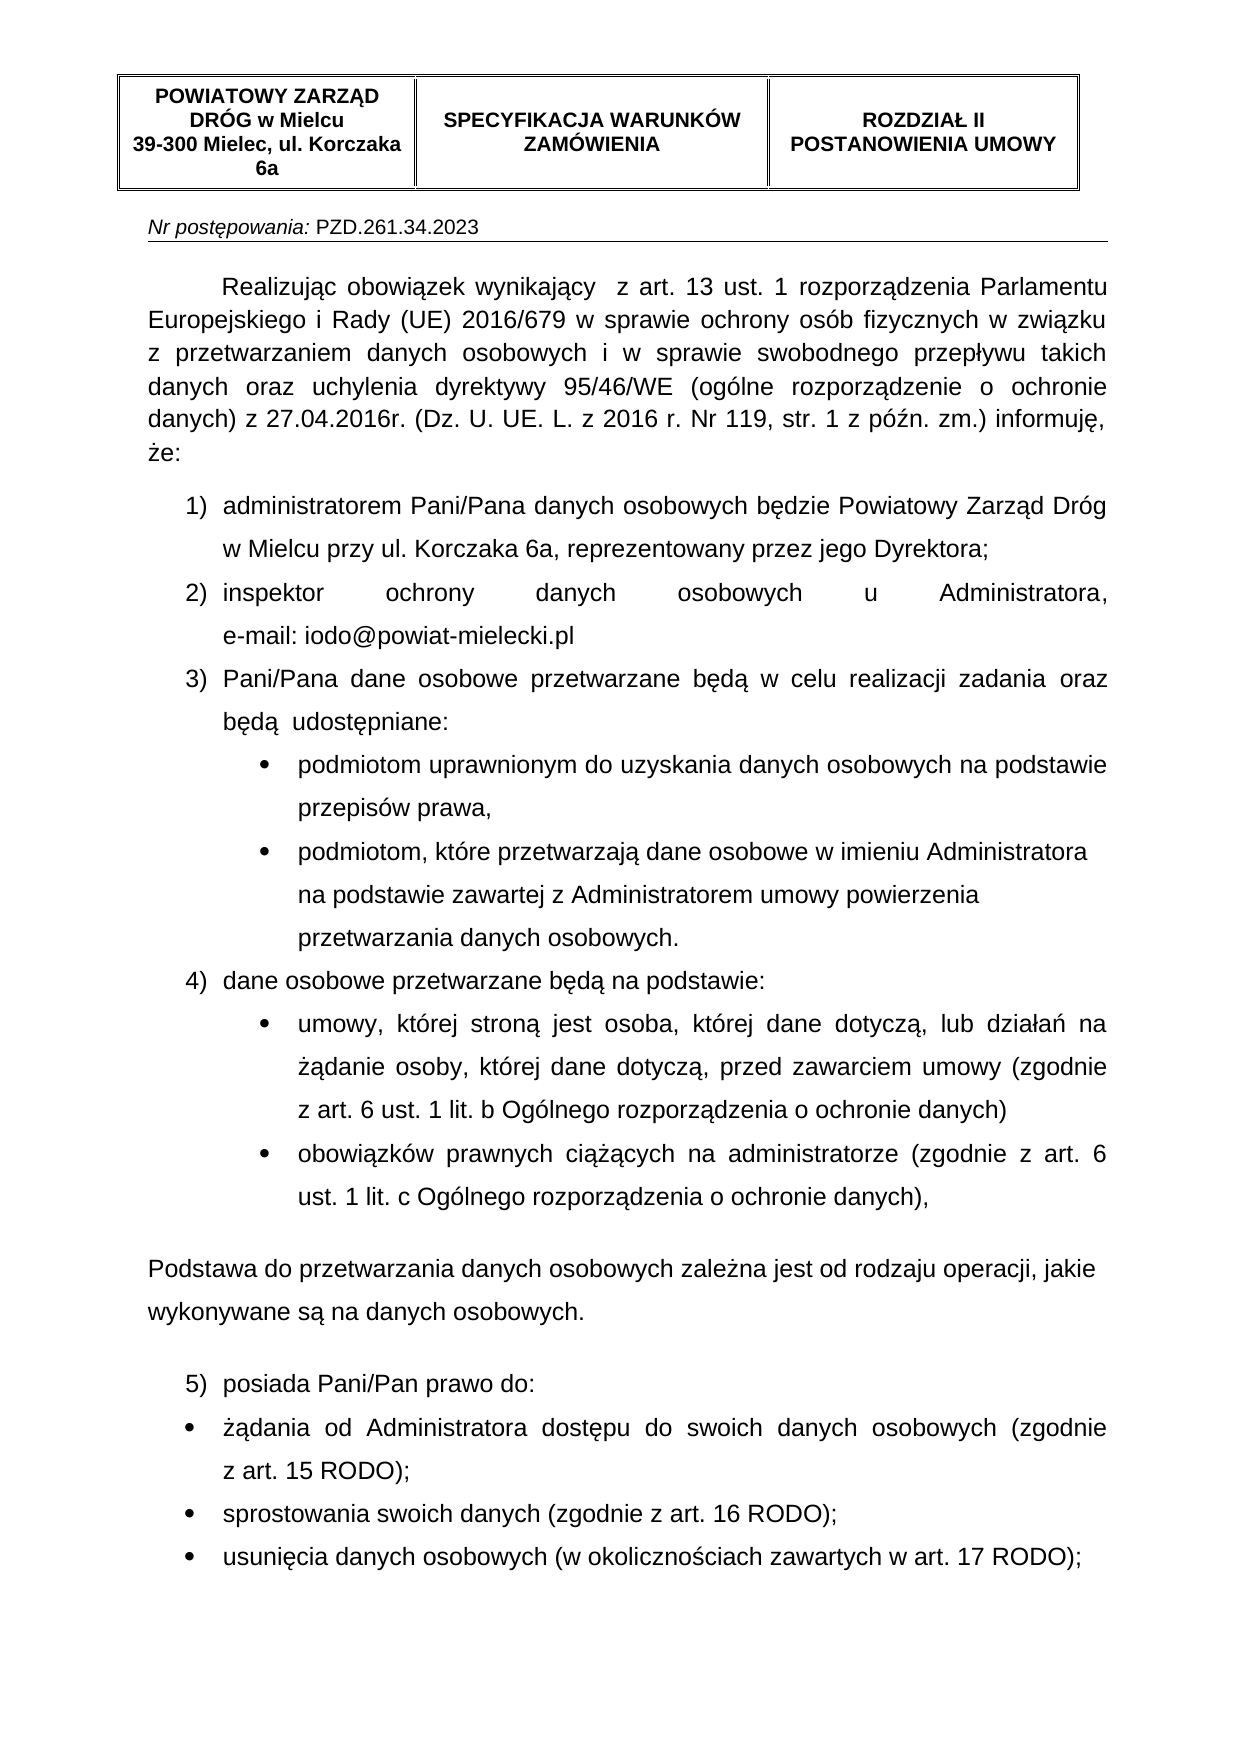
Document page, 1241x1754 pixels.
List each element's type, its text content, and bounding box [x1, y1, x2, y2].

list sprostowania swoich danych (zgodnie z art. 16 RODO); [185, 1499, 1108, 1528]
list żądania od Administratora dostępu do swoich danych osobowych (zgodnie z art. 15 RODO); [185, 1413, 1108, 1484]
list podmiotom, które przetwarzają dane osobowe w imieniu Administratora na podstawie zawartej z Administratorem umowy powierzenia przetwarzania danych osobowych. [260, 836, 1108, 952]
list umowy, której stroną jest osoba, której dane dotyczą, lub działań na żądanie osoby, której dane dotyczą, przed zawarciem umowy (zgodnie z art. 6 ust. 1 lit. b Ogólnego rozporządzenia o ochronie danych) [260, 1009, 1108, 1124]
list podmiotom uprawnionym do uzyskania danych osobowych na podstawie przepisów prawa, [260, 750, 1108, 822]
list obowiązków prawnych ciążących na administratorze (zgodnie z art. 6 ust. 1 lit. c Ogólnego rozporządzenia o ochronie danych), [260, 1138, 1108, 1211]
list administratorem Pani/Pana danych osobowych będzie Powiatowy Zarząd Dróg w Mielcu przy ul. Korczaka 6a, reprezentowany przez jego Dyrektora; [185, 491, 1108, 563]
list usunięcia danych osobowych (w okolicznościach zawartych w art. 17 RODO); [185, 1542, 1108, 1571]
list Pani/Pana dane osobowe przetwarzane będą w celu realizacji zadania oraz będą udostępniane: [185, 664, 1108, 736]
text Realizując obowiązek wynikający z art. 13 ust. 1 rozporządzenia Parlamentu Europejskiego i Rady (UE) 2016/679 w sprawie ochrony osób fizycznych w związku z przetwarzaniem danych osobowych i w sprawie swobodnego przepływu takich danych oraz uchylenia dyrektywy 95/46/WE (ogólne rozporządzenie o ochronie danych) z 27.04.2016r. (Dz. U. UE. L. z 2016 r. Nr 119, str. 1 z późn. zm.) informuję, że: [148, 272, 1108, 466]
text Podstawa do przetwarzania danych osobowych zależna jest od rodzaju operacji, jakie wykonywane są na danych osobowych. [148, 1254, 1108, 1326]
list posiada Pani/Pan prawo do: [185, 1369, 1108, 1398]
list dane osobowe przetwarzane będą na podstawie: [185, 966, 1108, 995]
list inspektor ochrony danych osobowych u Administratora, e-mail: iodo@powiat-mielecki.pl [185, 578, 1108, 649]
